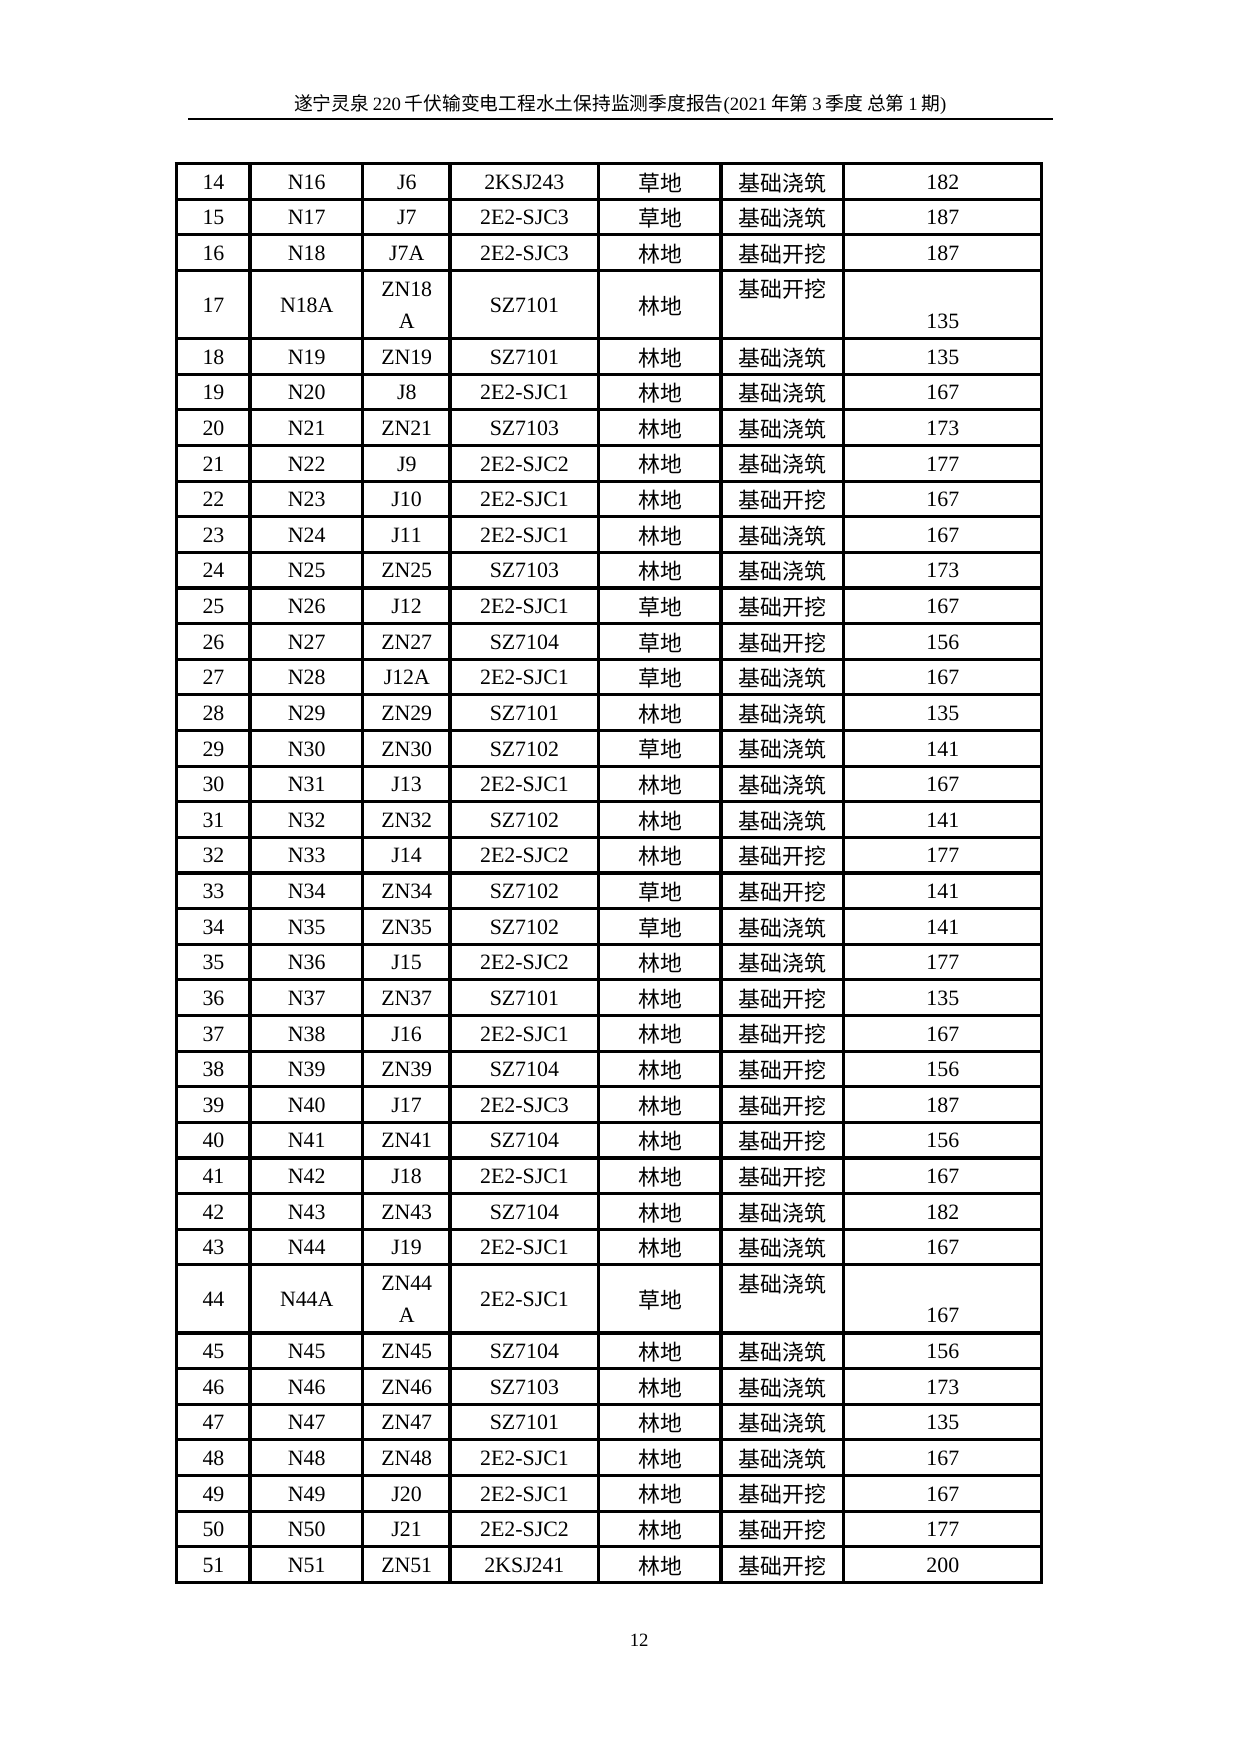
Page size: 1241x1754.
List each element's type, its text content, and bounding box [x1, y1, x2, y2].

table_cell 2E2-SJC1 [452, 590, 597, 622]
table_cell 49 [178, 1477, 248, 1509]
table_cell 2E2-SJC3 [452, 201, 597, 233]
table_cell 2KSJ241 [452, 1548, 597, 1581]
table_cell 草地 [600, 875, 719, 907]
table_cell 草地 [600, 201, 719, 233]
table_cell 167 [845, 1441, 1040, 1474]
table_cell 15 [178, 201, 248, 233]
table_cell 43 [178, 1231, 248, 1263]
table_cell 36 [178, 981, 248, 1014]
table_cell 林地 [600, 340, 719, 373]
table_cell 基础浇筑 [723, 447, 842, 479]
table_cell SZ7103 [452, 411, 597, 444]
table_cell 177 [845, 839, 1040, 871]
table_cell N43 [252, 1195, 361, 1228]
table_cell 林地 [600, 1406, 719, 1438]
table_cell 37 [178, 1017, 248, 1049]
table_cell J7 [364, 201, 448, 233]
table_cell 167 [845, 1017, 1040, 1049]
table_cell 47 [178, 1406, 248, 1438]
table_cell 167 [845, 1160, 1040, 1192]
table_cell 2E2-SJC2 [452, 447, 597, 479]
table_cell ZN37 [364, 981, 448, 1014]
table_cell 182 [845, 1195, 1040, 1228]
table_cell ZN46 [364, 1370, 448, 1403]
table_cell 50 [178, 1513, 248, 1545]
table_cell 基础浇筑 [723, 1266, 842, 1331]
table_cell 林地 [600, 272, 719, 337]
table_cell ZN32 [364, 803, 448, 836]
table_cell SZ7103 [452, 1370, 597, 1403]
table_cell 基础开挖 [723, 625, 842, 658]
table_cell 林地 [600, 1441, 719, 1474]
table_cell J21 [364, 1513, 448, 1545]
table_cell 39 [178, 1088, 248, 1121]
table_cell 基础浇筑 [723, 340, 842, 373]
table_cell 35 [178, 946, 248, 978]
table_cell 141 [845, 910, 1040, 943]
table_cell 基础开挖 [723, 1124, 842, 1156]
table_cell 177 [845, 447, 1040, 479]
table_cell 141 [845, 732, 1040, 764]
table_cell 基础浇筑 [723, 910, 842, 943]
table_cell SZ7102 [452, 875, 597, 907]
table_cell 基础开挖 [723, 1513, 842, 1545]
table_cell 17 [178, 272, 248, 337]
table_cell 45 [178, 1335, 248, 1367]
table_cell N42 [252, 1160, 361, 1192]
table_cell 草地 [600, 1266, 719, 1331]
table_cell 基础浇筑 [723, 732, 842, 764]
table_cell 20 [178, 411, 248, 444]
table_cell 167 [845, 483, 1040, 515]
table_cell N17 [252, 201, 361, 233]
table_cell 167 [845, 518, 1040, 551]
table_cell J8 [364, 376, 448, 408]
table_cell 167 [845, 1477, 1040, 1509]
table_cell N40 [252, 1088, 361, 1121]
table_cell 173 [845, 1370, 1040, 1403]
table_cell N29 [252, 696, 361, 729]
table_cell 基础浇筑 [723, 661, 842, 693]
table_cell N32 [252, 803, 361, 836]
table_cell N37 [252, 981, 361, 1014]
table_cell 28 [178, 696, 248, 729]
table_cell 167 [845, 376, 1040, 408]
table_cell 基础浇筑 [723, 1335, 842, 1367]
table_cell 16 [178, 236, 248, 269]
table_cell SZ7104 [452, 625, 597, 658]
table_cell 林地 [600, 839, 719, 871]
table_cell SZ7101 [452, 1406, 597, 1438]
table_cell SZ7102 [452, 803, 597, 836]
table_cell 26 [178, 625, 248, 658]
table_cell 林地 [600, 1053, 719, 1085]
table_cell 林地 [600, 1477, 719, 1509]
table_cell 林地 [600, 1017, 719, 1049]
table_cell 51 [178, 1548, 248, 1581]
table_cell 48 [178, 1441, 248, 1474]
table_cell N45 [252, 1335, 361, 1367]
table_cell 167 [845, 1231, 1040, 1263]
table_cell J12 [364, 590, 448, 622]
table_cell 基础浇筑 [723, 1195, 842, 1228]
table_cell 33 [178, 875, 248, 907]
table_cell 基础开挖 [723, 1088, 842, 1121]
table_cell 基础浇筑 [723, 165, 842, 198]
table_cell 167 [845, 590, 1040, 622]
table_cell 2E2-SJC2 [452, 946, 597, 978]
table_cell 167 [845, 1266, 1040, 1331]
table_cell SZ7104 [452, 1124, 597, 1156]
table_cell 2E2-SJC2 [452, 1513, 597, 1545]
table_cell J7A [364, 236, 448, 269]
table_cell 167 [845, 768, 1040, 800]
table_cell 40 [178, 1124, 248, 1156]
table_cell 林地 [600, 554, 719, 586]
table_cell 基础开挖 [723, 1053, 842, 1085]
table_cell 2E2-SJC1 [452, 1266, 597, 1331]
table_cell N27 [252, 625, 361, 658]
table_cell 187 [845, 236, 1040, 269]
table_cell 基础浇筑 [723, 376, 842, 408]
table_cell N41 [252, 1124, 361, 1156]
table_cell SZ7104 [452, 1053, 597, 1085]
table_cell N24 [252, 518, 361, 551]
table_cell 141 [845, 875, 1040, 907]
table_cell 基础浇筑 [723, 803, 842, 836]
table_cell J13 [364, 768, 448, 800]
table_cell 19 [178, 376, 248, 408]
table_cell N48 [252, 1441, 361, 1474]
table_cell J18 [364, 1160, 448, 1192]
table_cell 156 [845, 1124, 1040, 1156]
table_cell ZN30 [364, 732, 448, 764]
table_cell 141 [845, 803, 1040, 836]
table_cell N21 [252, 411, 361, 444]
table_cell ZN43 [364, 1195, 448, 1228]
table_cell ZN29 [364, 696, 448, 729]
table_cell J17 [364, 1088, 448, 1121]
table_cell 177 [845, 1513, 1040, 1545]
table_cell 草地 [600, 165, 719, 198]
table_cell 草地 [600, 910, 719, 943]
table_cell 135 [845, 340, 1040, 373]
table_cell 基础浇筑 [723, 411, 842, 444]
table_cell 基础浇筑 [723, 1406, 842, 1438]
table_cell 22 [178, 483, 248, 515]
table_cell 基础开挖 [723, 1160, 842, 1192]
table_cell 2E2-SJC1 [452, 376, 597, 408]
table_cell 187 [845, 201, 1040, 233]
table_cell 2E2-SJC1 [452, 1477, 597, 1509]
table_cell 基础开挖 [723, 590, 842, 622]
table_cell 2KSJ243 [452, 165, 597, 198]
table_cell 31 [178, 803, 248, 836]
table_cell N33 [252, 839, 361, 871]
table_cell 基础浇筑 [723, 768, 842, 800]
table_cell N44A [252, 1266, 361, 1331]
table_cell ZN27 [364, 625, 448, 658]
table_cell 2E2-SJC1 [452, 1017, 597, 1049]
table_cell J16 [364, 1017, 448, 1049]
table_cell N25 [252, 554, 361, 586]
table_cell 基础开挖 [723, 981, 842, 1014]
table_cell J11 [364, 518, 448, 551]
table_cell 2E2-SJC1 [452, 768, 597, 800]
table_cell N31 [252, 768, 361, 800]
table_cell 2E2-SJC2 [452, 839, 597, 871]
table_cell ZN25 [364, 554, 448, 586]
table_cell 基础开挖 [723, 839, 842, 871]
table_cell N20 [252, 376, 361, 408]
table_cell 林地 [600, 768, 719, 800]
table_cell ZN18A [364, 272, 448, 337]
table_cell N16 [252, 165, 361, 198]
table_cell N51 [252, 1548, 361, 1581]
table_cell 32 [178, 839, 248, 871]
table_cell 25 [178, 590, 248, 622]
table_cell SZ7104 [452, 1335, 597, 1367]
table_cell 156 [845, 1335, 1040, 1367]
table_cell N47 [252, 1406, 361, 1438]
table_cell 167 [845, 661, 1040, 693]
table_cell 156 [845, 625, 1040, 658]
table_cell N34 [252, 875, 361, 907]
table_cell N35 [252, 910, 361, 943]
table_cell 基础开挖 [723, 875, 842, 907]
table_cell N50 [252, 1513, 361, 1545]
table_cell N19 [252, 340, 361, 373]
table_cell ZN44A [364, 1266, 448, 1331]
table_cell 23 [178, 518, 248, 551]
table_cell 135 [845, 981, 1040, 1014]
table_cell 182 [845, 165, 1040, 198]
table_cell 基础开挖 [723, 1017, 842, 1049]
table_cell 林地 [600, 376, 719, 408]
table_cell 156 [845, 1053, 1040, 1085]
table_cell 林地 [600, 946, 719, 978]
table_cell ZN19 [364, 340, 448, 373]
table_cell ZN45 [364, 1335, 448, 1367]
table_cell 林地 [600, 1513, 719, 1545]
table_cell 30 [178, 768, 248, 800]
table_cell 基础开挖 [723, 1548, 842, 1581]
table_cell 41 [178, 1160, 248, 1192]
table_cell SZ7104 [452, 1195, 597, 1228]
table_cell 24 [178, 554, 248, 586]
table_cell 林地 [600, 1231, 719, 1263]
table_cell 林地 [600, 1195, 719, 1228]
table_cell 135 [845, 272, 1040, 337]
table_cell SZ7101 [452, 696, 597, 729]
table_cell N38 [252, 1017, 361, 1049]
table_cell 草地 [600, 590, 719, 622]
table_cell ZN39 [364, 1053, 448, 1085]
table_cell N44 [252, 1231, 361, 1263]
table_cell 2E2-SJC1 [452, 518, 597, 551]
table_cell 18 [178, 340, 248, 373]
table_cell 29 [178, 732, 248, 764]
table_cell N49 [252, 1477, 361, 1509]
table_cell 草地 [600, 625, 719, 658]
table_cell 基础浇筑 [723, 1370, 842, 1403]
table_cell N39 [252, 1053, 361, 1085]
table_cell 林地 [600, 1370, 719, 1403]
table_cell J10 [364, 483, 448, 515]
table_cell 135 [845, 696, 1040, 729]
table_cell N18A [252, 272, 361, 337]
table_cell 基础浇筑 [723, 201, 842, 233]
table_cell ZN41 [364, 1124, 448, 1156]
table_cell SZ7102 [452, 910, 597, 943]
table_cell 林地 [600, 1124, 719, 1156]
table_cell 林地 [600, 981, 719, 1014]
table_cell N36 [252, 946, 361, 978]
table_cell 林地 [600, 518, 719, 551]
table_cell N23 [252, 483, 361, 515]
table_cell 林地 [600, 447, 719, 479]
table_cell 林地 [600, 1160, 719, 1192]
table_cell N28 [252, 661, 361, 693]
table_cell 林地 [600, 236, 719, 269]
table_cell 173 [845, 554, 1040, 586]
table_cell J14 [364, 839, 448, 871]
table_cell J6 [364, 165, 448, 198]
table_cell N46 [252, 1370, 361, 1403]
table_cell 基础浇筑 [723, 518, 842, 551]
table_cell 135 [845, 1406, 1040, 1438]
table_cell J19 [364, 1231, 448, 1263]
table_cell 2E2-SJC1 [452, 1441, 597, 1474]
table_cell 2E2-SJC1 [452, 483, 597, 515]
table_cell 2E2-SJC3 [452, 236, 597, 269]
table_cell 林地 [600, 411, 719, 444]
table_cell J20 [364, 1477, 448, 1509]
table_cell ZN21 [364, 411, 448, 444]
table_cell 林地 [600, 1088, 719, 1121]
table_cell 基础浇筑 [723, 1441, 842, 1474]
table_cell 林地 [600, 696, 719, 729]
table_cell N18 [252, 236, 361, 269]
table_cell 34 [178, 910, 248, 943]
table_cell 基础浇筑 [723, 946, 842, 978]
table_cell 林地 [600, 1335, 719, 1367]
table_cell 基础浇筑 [723, 554, 842, 586]
table_cell 林地 [600, 1548, 719, 1581]
table_cell 基础开挖 [723, 483, 842, 515]
table_cell J12A [364, 661, 448, 693]
table_cell 林地 [600, 803, 719, 836]
table_cell 草地 [600, 661, 719, 693]
table_cell J9 [364, 447, 448, 479]
table_cell 2E2-SJC3 [452, 1088, 597, 1121]
table_cell SZ7101 [452, 981, 597, 1014]
table_cell 14 [178, 165, 248, 198]
table_cell 基础浇筑 [723, 1231, 842, 1263]
table_cell SZ7102 [452, 732, 597, 764]
table_cell 草地 [600, 732, 719, 764]
table_cell 基础开挖 [723, 236, 842, 269]
table_cell 基础开挖 [723, 272, 842, 337]
table_cell 2E2-SJC1 [452, 1160, 597, 1192]
table_cell 2E2-SJC1 [452, 661, 597, 693]
table_cell 林地 [600, 483, 719, 515]
table_cell 177 [845, 946, 1040, 978]
table_cell 187 [845, 1088, 1040, 1121]
table_cell 46 [178, 1370, 248, 1403]
table_cell J15 [364, 946, 448, 978]
table_cell ZN35 [364, 910, 448, 943]
table_cell 21 [178, 447, 248, 479]
table_cell N26 [252, 590, 361, 622]
table_cell ZN51 [364, 1548, 448, 1581]
table_cell N22 [252, 447, 361, 479]
table_cell 42 [178, 1195, 248, 1228]
table_cell ZN47 [364, 1406, 448, 1438]
table_cell ZN48 [364, 1441, 448, 1474]
table_cell SZ7101 [452, 340, 597, 373]
table_cell N30 [252, 732, 361, 764]
table_cell SZ7103 [452, 554, 597, 586]
table_cell 基础开挖 [723, 1477, 842, 1509]
table_cell 44 [178, 1266, 248, 1331]
table_cell SZ7101 [452, 272, 597, 337]
table_cell 38 [178, 1053, 248, 1085]
table_cell 基础浇筑 [723, 696, 842, 729]
table_cell 27 [178, 661, 248, 693]
table_cell 200 [845, 1548, 1040, 1581]
table_cell ZN34 [364, 875, 448, 907]
table_cell 173 [845, 411, 1040, 444]
table_cell 2E2-SJC1 [452, 1231, 597, 1263]
